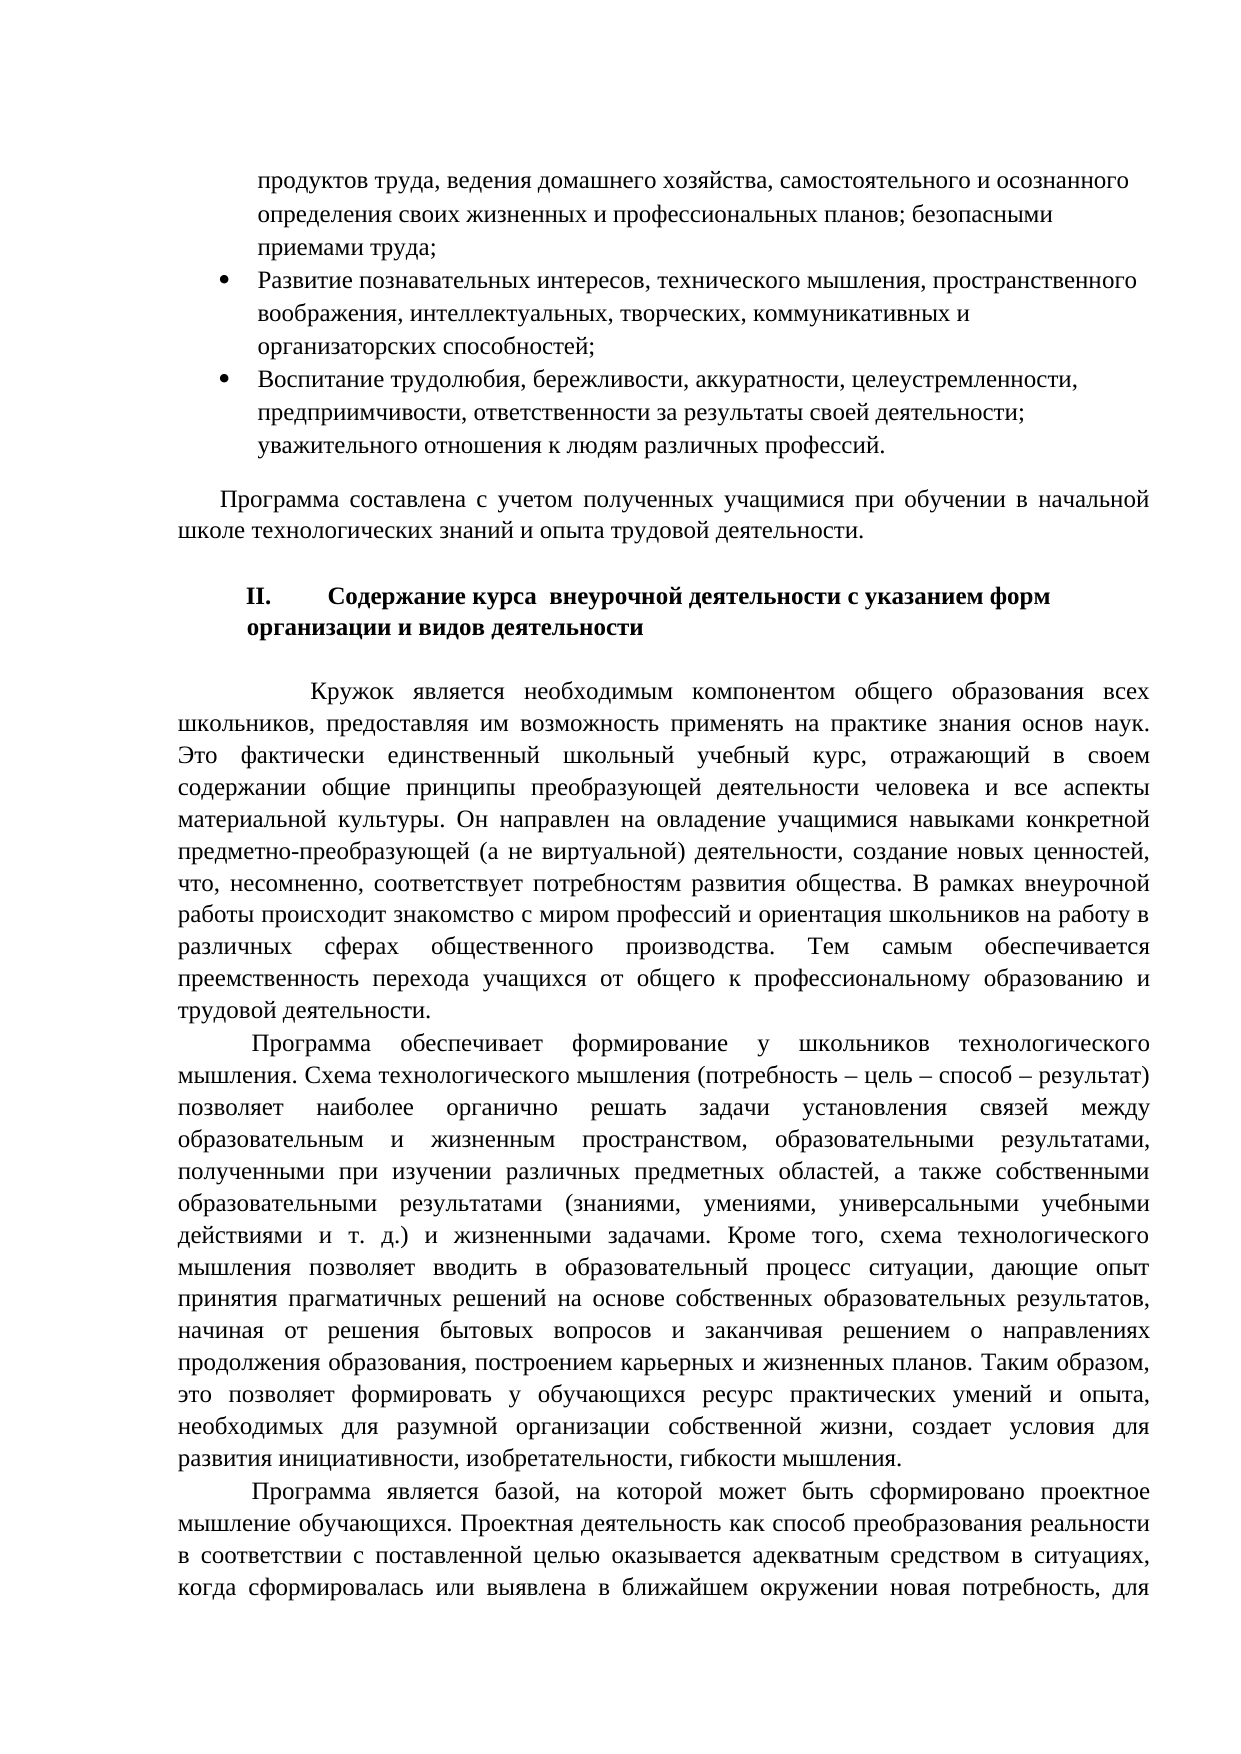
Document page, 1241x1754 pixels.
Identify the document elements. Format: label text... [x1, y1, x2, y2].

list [220, 166, 1151, 260]
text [178, 1476, 1151, 1601]
text Программа составлена с учетом полученных учащимися при обучении в начальной школе технологических знаний и опыта трудовой деятельности. [178, 484, 1151, 544]
text Кружок является необходимым компонентом общего образования всех школьников, предоставляя им возможность применять на практике знания основ наук. Это фактически единственный школьный учебный курс, отражающий в своем содержании общие принципы преобразующей деятельности человека и все аспекты материальной культуры. Он направлен на овладение учащимися навыками конкретной предметно-преобразующей (а не виртуальной) деятельности, создание новых ценностей, что, несомненно, соответствует потребностям развития общества. В рамках внеурочной работы происходит знакомство с миром профессий и ориентация школьников на работу в различных сферах общественного производства. Тем самым обеспечивается преемственность перехода учащихся от общего к профессиональному образованию и трудовой деятельности. [178, 676, 1151, 1024]
subtitle II. Содержание курса внеурочной деятельности с указанием форм организации и видов деятельности [246, 581, 1152, 641]
list Воспитание трудолюбия, бережливости, аккуратности, целеустремленности, предприимчивости, ответственности за результаты своей деятельности; уважительного отношения к людям различных профессий. [220, 364, 1151, 458]
text Программа обеспечивает формирование у школьников технологического мышления. Схема технологического мышления (потребность – цель – способ – результат) позволяет наиболее органично решать задачи установления связей между образовательным и жизненным пространством, образовательными результатами, полученными при изучении различных предметных областей, а также собственными образовательными результатами (знаниями, умениями, универсальными учебными действиями и т. д.) и жизненными задачами. Кроме того, схема технологического мышления позволяет вводить в образовательный процесс ситуации, дающие опыт принятия прагматичных решений на основе собственных образовательных результатов, начиная от решения бытовых вопросов и заканчивая решением о направлениях продолжения образования, построением карьерных и жизненных планов. Таким образом, это позволяет формировать у обучающихся ресурс практических умений и опыта, необходимых для разумной организации собственной жизни, создает условия для развития инициативности, изобретательности, гибкости мышления. [178, 1028, 1151, 1472]
list Развитие познавательных интересов, технического мышления, пространственного воображения, интеллектуальных, творческих, коммуникативных и организаторских способностей; [220, 265, 1151, 359]
